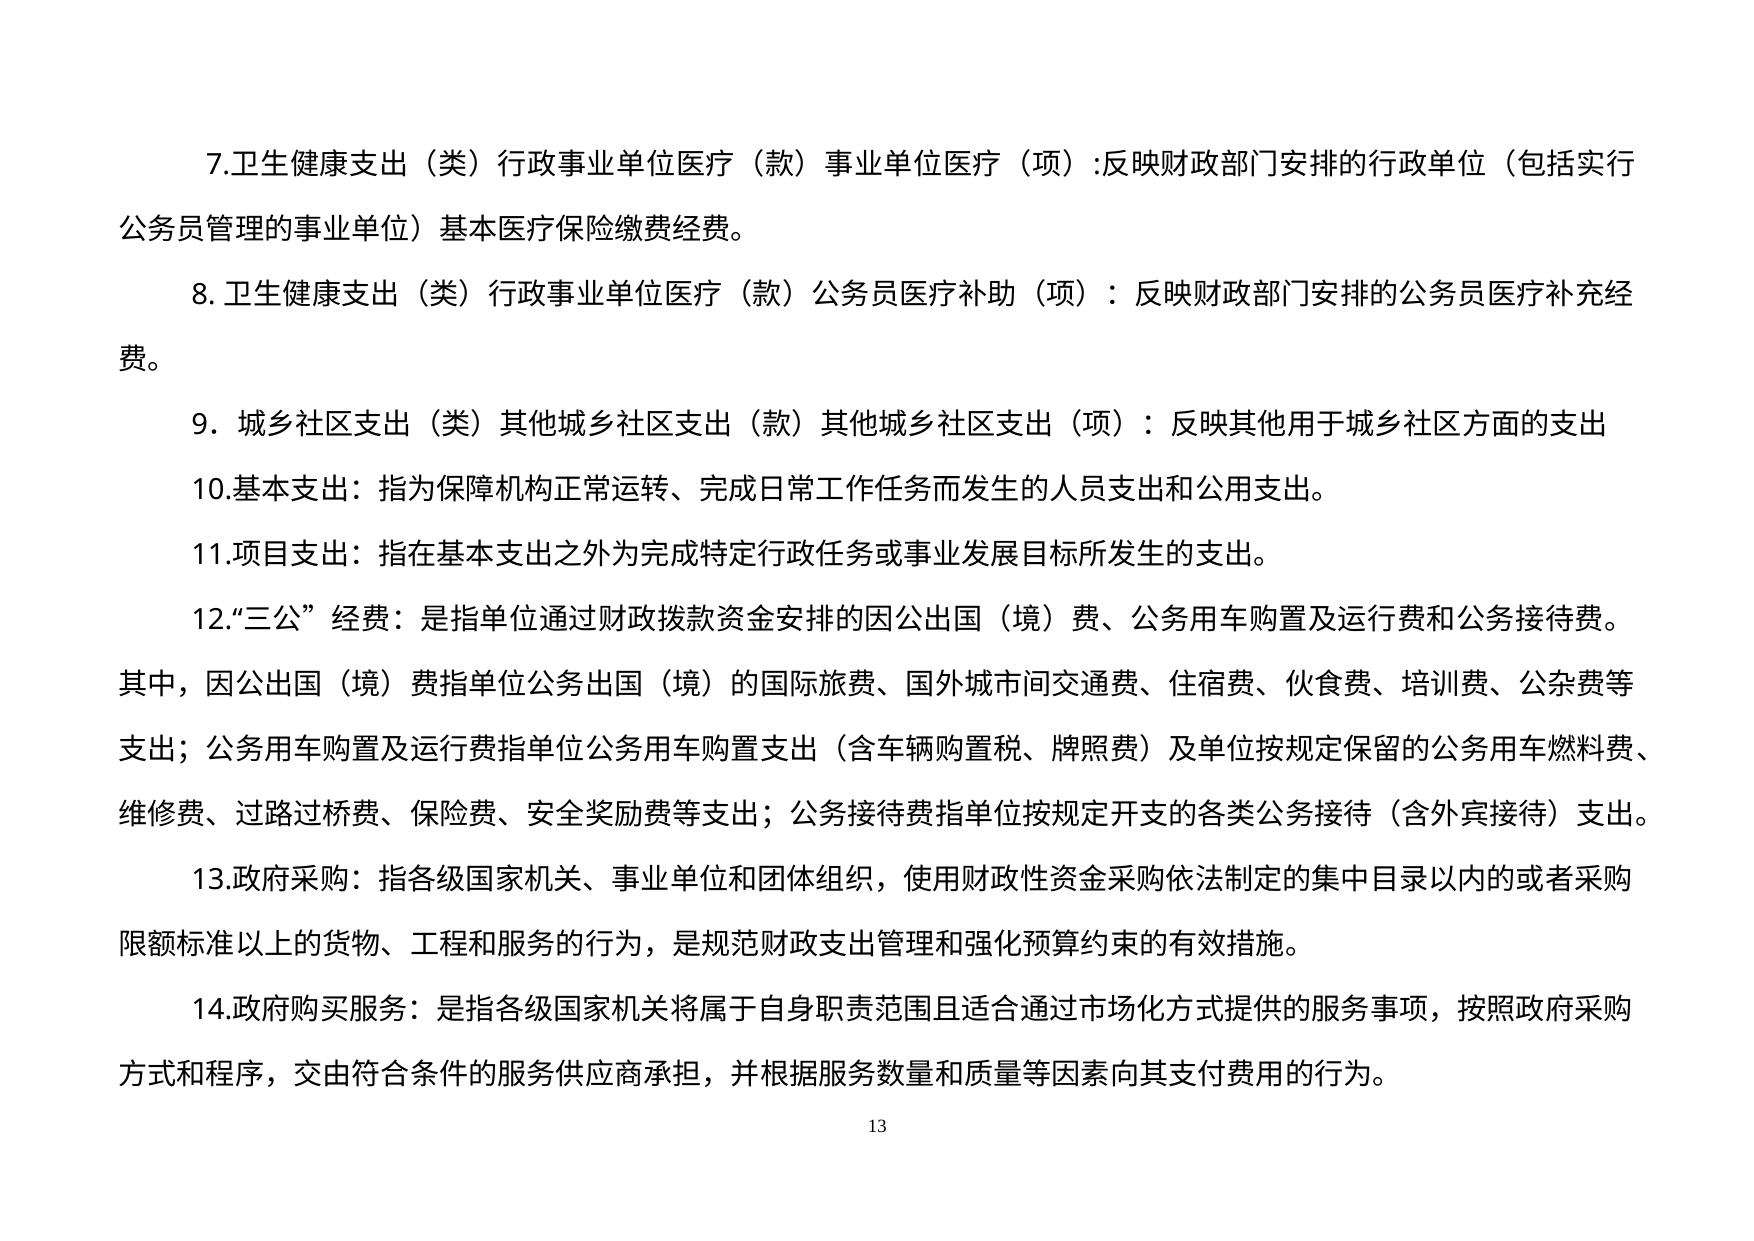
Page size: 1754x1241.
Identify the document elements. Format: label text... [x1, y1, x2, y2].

text 12.“三公”经费：是指单位通过财政拨款资金安排的因公出国（境）费、公务用车购置及运行费和公务接待费。其中，因公出国（境）费指单位公务出国（境）的国际旅费、国外城市间交通费、住宿费、伙食费、培训费、公杂费等支出；公务用车购置及运行费指单位公务用车购置支出（含车辆购置税、牌照费）及单位按规定保留的公务用车燃料费、维修费、过路过桥费、保险费、安全奖励费等支出；公务接待费指单位按规定开支的各类公务接待（含外宾接待）支出。 [118, 584, 1636, 844]
text 14.政府购买服务：是指各级国家机关将属于自身职责范围且适合通过市场化方式提供的服务事项，按照政府采购方式和程序，交由符合条件的服务供应商承担，并根据服务数量和质量等因素向其支付费用的行为。 [118, 974, 1636, 1104]
text 9．城乡社区支出（类）其他城乡社区支出（款）其他城乡社区支出（项）：反映其他用于城乡社区方面的支出 [118, 389, 1636, 454]
text 10.基本支出：指为保障机构正常运转、完成日常工作任务而发生的人员支出和公用支出。 [118, 454, 1636, 519]
text 13.政府采购：指各级国家机关、事业单位和团体组织，使用财政性资金采购依法制定的集中目录以内的或者采购限额标准以上的货物、工程和服务的行为，是规范财政支出管理和强化预算约束的有效措施。 [118, 844, 1636, 974]
text 11.项目支出：指在基本支出之外为完成特定行政任务或事业发展目标所发生的支出。 [118, 519, 1636, 584]
text 7.卫生健康支出（类）行政事业单位医疗（款）事业单位医疗（项）:反映财政部门安排的行政单位（包括实行公务员管理的事业单位）基本医疗保险缴费经费。 [118, 129, 1636, 259]
text 8. 卫生健康支出（类）行政事业单位医疗（款）公务员医疗补助（项）：反映财政部门安排的公务员医疗补充经费。 [118, 259, 1636, 389]
